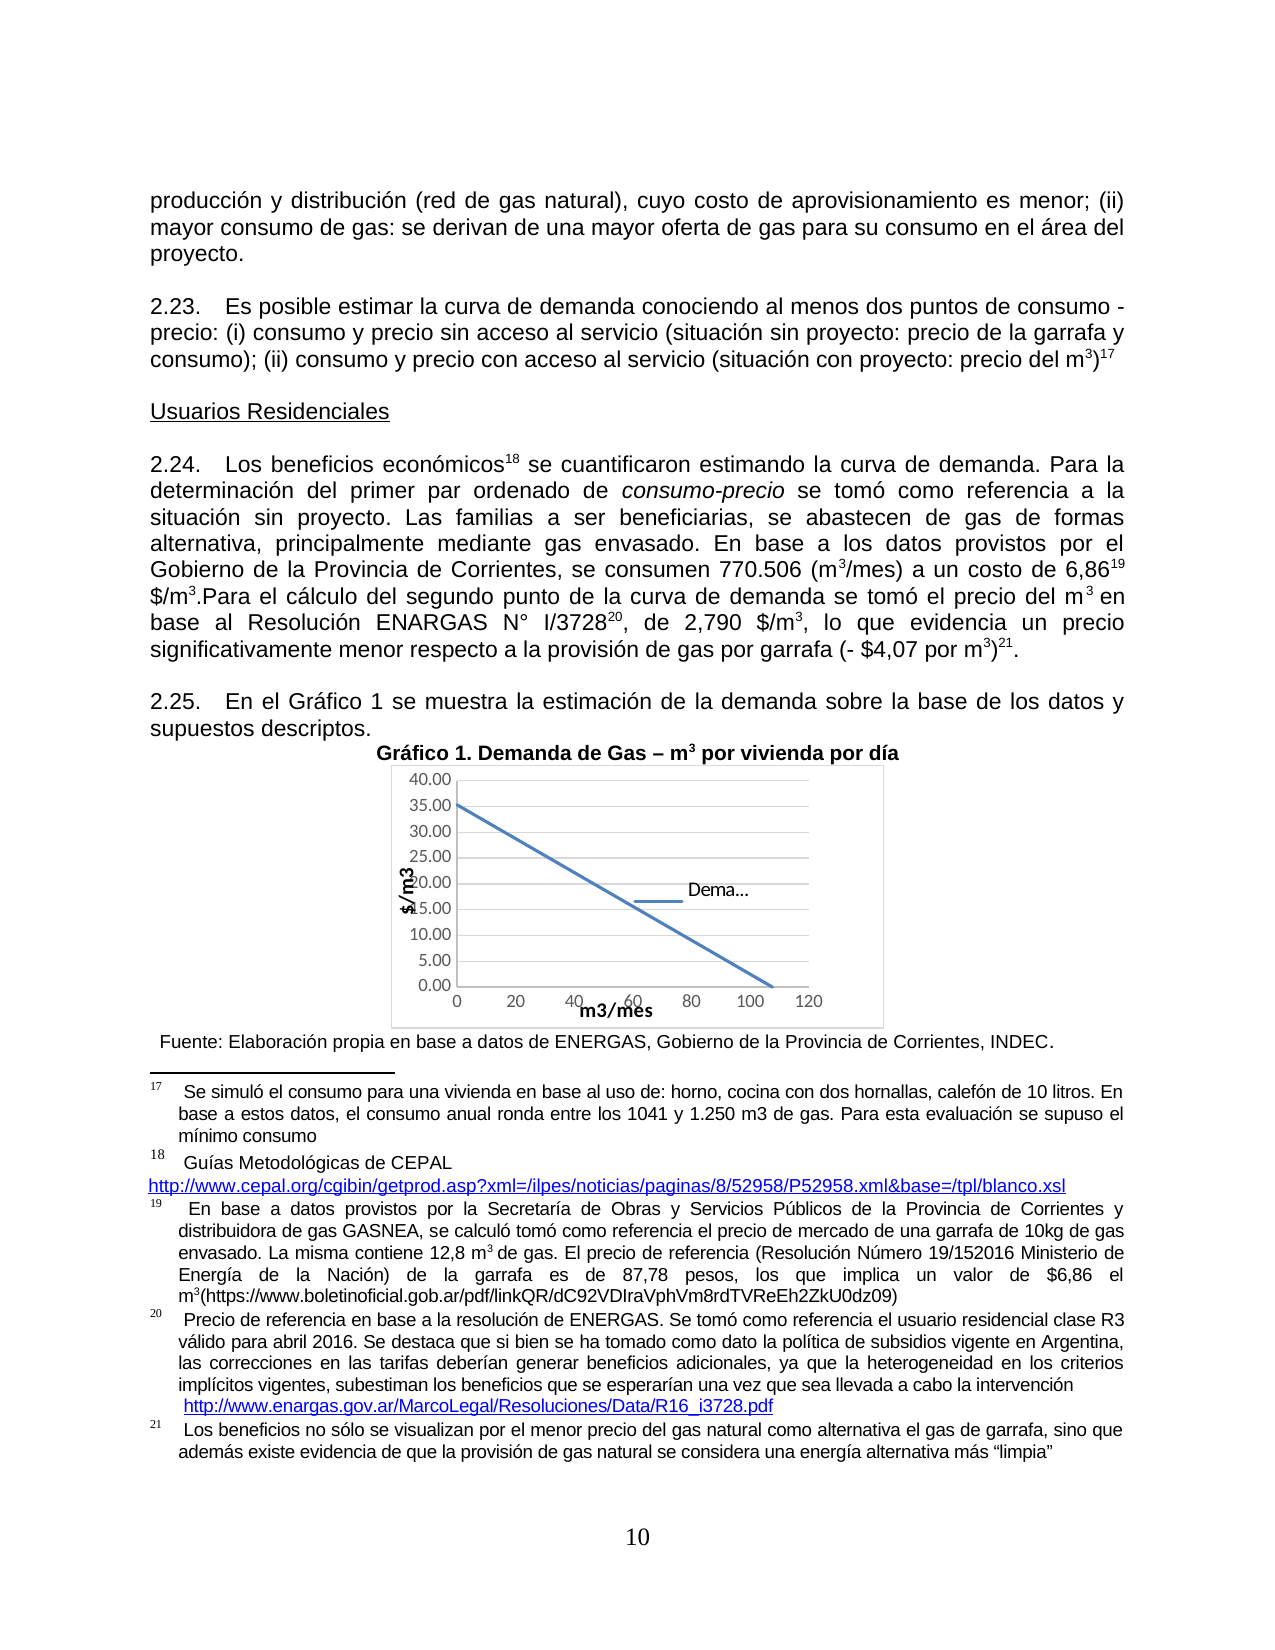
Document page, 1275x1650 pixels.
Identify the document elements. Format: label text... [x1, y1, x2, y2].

list En el Gráfico 1 se muestra la estimación de la demanda sobre la base de los datos y supuestos descriptos. [150, 688, 1125, 741]
list Los beneficios económicos se cuantificaron estimando la curva de demanda. Para la determinación del primer par ordenado de consumo-precio se tomó como referencia a la situación sin proyecto. Las familias a ser beneficiarias, se abastecen de gas de formas alternativa, principalmente mediante gas envasado. En base a los datos provistos por el Gobierno de la Provincia de Corrientes, se consumen 770.506 (m3/mes) a un costo de 6,86 $/m3.Para el cálculo del segundo punto de la curva de demanda se tomó el precio del m3 en base al Resolución ENARGAS N° I/3728, de 2,790 $/m3, lo que evidencia un precio significativamente menor respecto a la provisión de gas por garrafa (- $4,07 por m3). [150, 451, 1125, 662]
text Usuarios Residenciales [150, 398, 1125, 425]
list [150, 187, 1125, 267]
list Es posible estimar la curva de demanda conociendo al menos dos puntos de consumo - precio: (i) consumo y precio sin acceso al servicio (situación sin proyecto: precio de la garrafa y consumo); (ii) consumo y precio con acceso al servicio (situación con proyecto: precio del m3) [150, 293, 1125, 372]
text Gráfico 1. Demanda de Gas – m3 por vivienda por día [150, 741, 1125, 765]
text Fuente: Elaboración propia en base a datos de ENERGAS, Gobierno de la Provincia de Corrientes, INDEC. [159, 1029, 1125, 1053]
